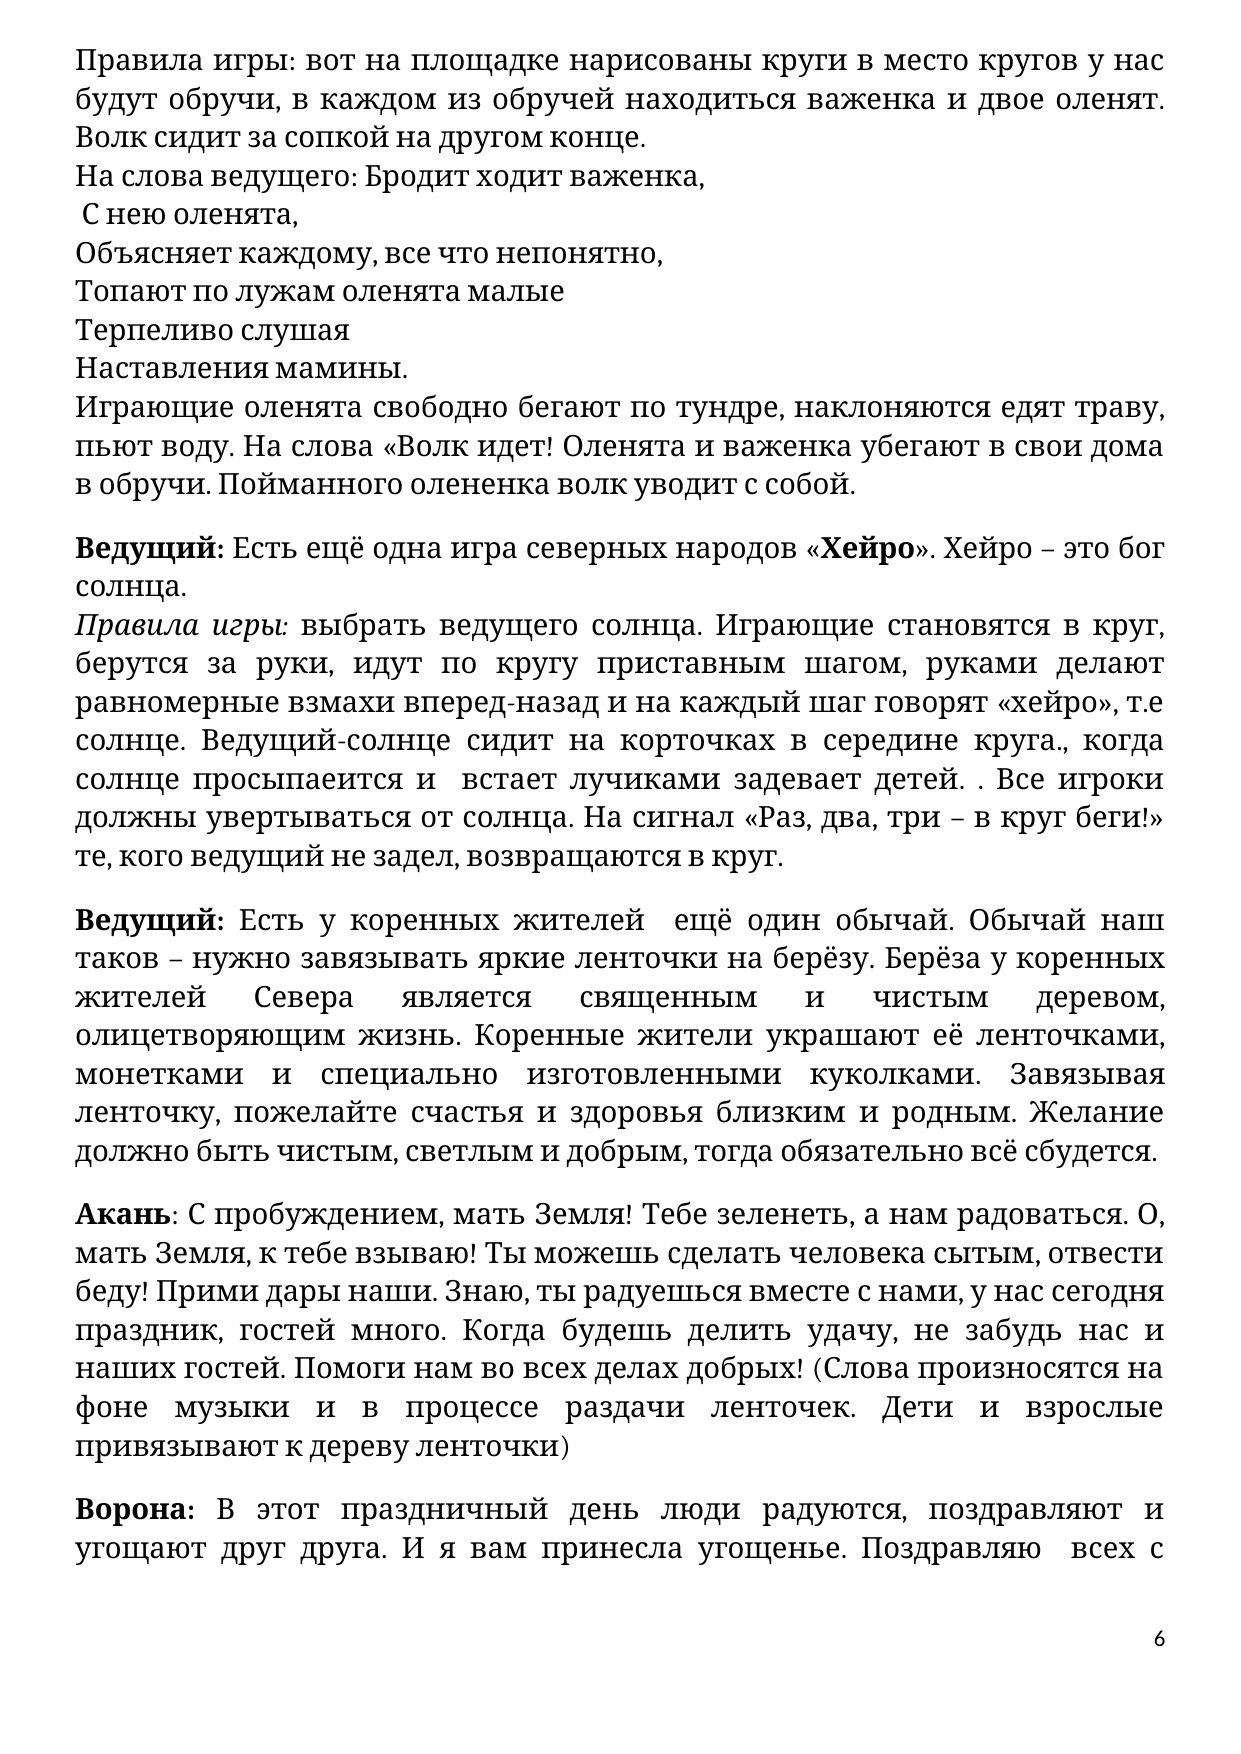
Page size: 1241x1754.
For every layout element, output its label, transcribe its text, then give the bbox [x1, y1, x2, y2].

text Играющие оленята свободно бегают по тундре, наклоняются едят траву, пьют воду. На слова «Волк идет! Оленята и важенка убегают в свои дома в обручи. Пойманного олененка волк уводит с собой. [75, 391, 1165, 502]
text Объясняет каждому, все что непонятно, [75, 237, 1165, 271]
text Акань: С пробуждением, мать Земля! Тебе зеленеть, а нам радоваться. О, мать Земля, к тебе взываю! Ты можешь сделать человека сытым, отвести беду! Прими дары наши. Знаю, ты радуешься вместе с нами, у нас сегодня праздник, гостей много. Когда будешь делить удачу, не забудь нас и наших гостей. Помоги нам во всех делах добрых! (Слова произносятся на фоне музыки и в процессе раздачи ленточек. Дети и взрослые привязывают к дереву ленточки) [75, 1198, 1165, 1463]
text Правила игры: вот на площадке нарисованы круги в место кругов у нас будут обручи, в каждом из обручей находиться важенка и двое оленят. Волк сидит за сопкой на другом конце. [75, 44, 1165, 155]
text На слова ведущего: Бродит ходит важенка, [75, 160, 1165, 193]
text Терпеливо слушая [75, 314, 1165, 348]
text Топают по лужам оленята малые [75, 276, 1165, 309]
text Правила игры: выбрать ведущего солнца. Играющие становятся в круг, берутся за руки, идут по кругу приставным шагом, руками делают равномерные взмахи вперед-назад и на каждый шаг говорят «хейро», т.е солнце. Ведущий-солнце сидит на корточках в середине круга., когда солнце просыпаеится и встает лучиками задевает детей. . Все игроки должны увертываться от солнца. На сигнал «Раз, два, три – в круг беги!» те, кого ведущий не задел, возвращаются в круг. [75, 609, 1165, 874]
text Наставления мамины. [75, 353, 1165, 386]
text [75, 1493, 1165, 1565]
text С нею оленята, [75, 198, 1165, 232]
text Ведущий: Есть ещё одна игра северных народов «Хейро». Хейро – это бог солнца. [75, 532, 1165, 604]
text Ведущий: Есть у коренных жителей ещё один обычай. Обычай наш таков – нужно завязывать яркие ленточки на берёзу. Берёза у коренных жителей Севера является священным и чистым деревом, олицетворяющим жизнь. Коренные жители украшают её ленточками, монетками и специально изготовленными куколками. Завязывая ленточку, пожелайте счастья и здоровья близким и родным. Желание должно быть чистым, светлым и добрым, тогда обязательно всё сбудется. [75, 904, 1165, 1168]
